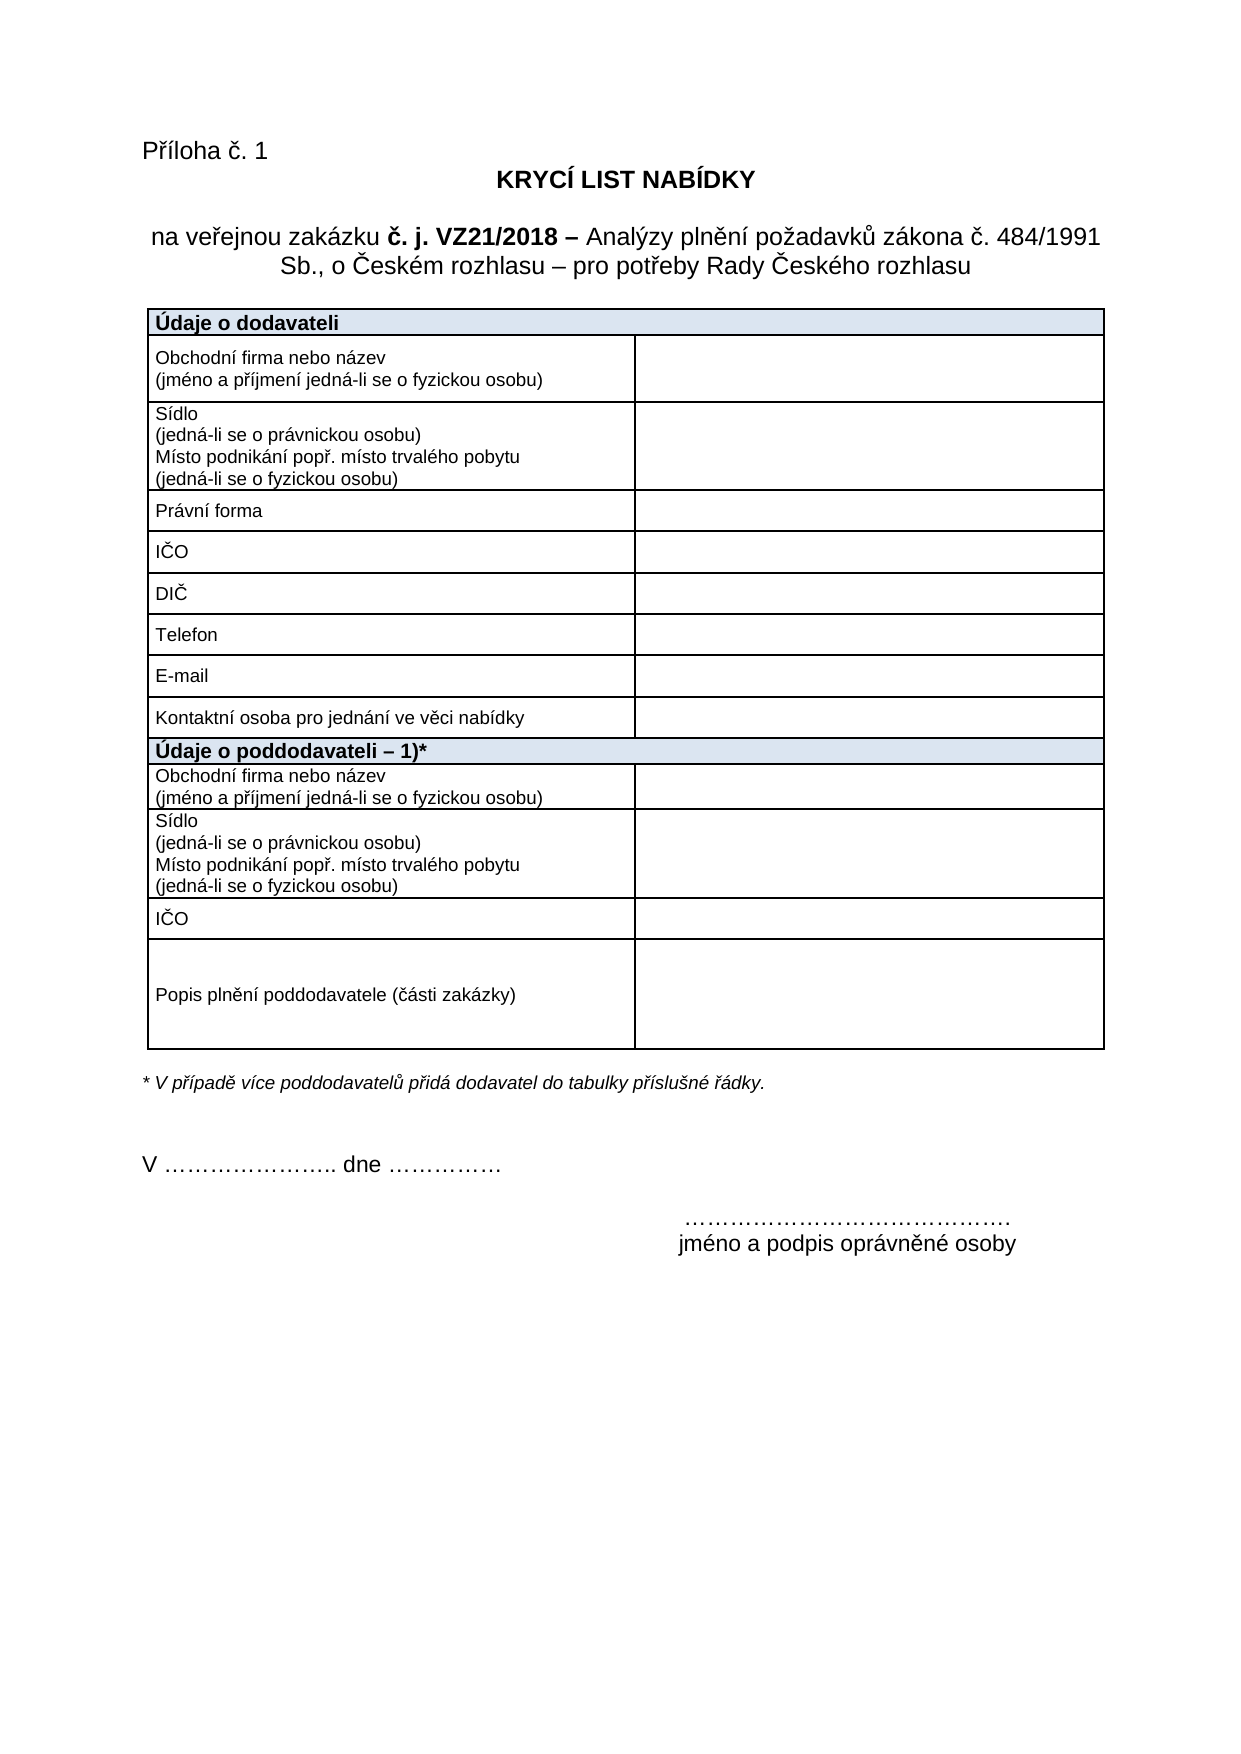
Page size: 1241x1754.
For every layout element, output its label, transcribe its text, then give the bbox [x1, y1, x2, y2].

table_cell [636, 940, 1103, 1048]
table_cell [636, 615, 1103, 654]
table_cell Telefon [149, 615, 634, 654]
table_cell [636, 574, 1103, 613]
text na veřejnou zakázku č. j. VZ21/2018 – Analýzy plnění požadavků zákona č. 484/1991 Sb., o Českém rozhlasu – pro potřeby Rady Českého rozhlasu [142, 222, 1110, 279]
table_cell Obchodní firma nebo název (jméno a příjmení jedná-li se o fyzickou osobu) [149, 765, 634, 808]
table_cell DIČ [149, 574, 634, 613]
table_cell [636, 765, 1103, 808]
table_cell [636, 491, 1103, 530]
text ……………………………………. [658, 1204, 1110, 1230]
text jméno a podpis oprávněné osoby [584, 1230, 1110, 1256]
text * V případě více poddodavatelů přidá dodavatel do tabulky příslušné řádky. [142, 1072, 1110, 1093]
table_cell [636, 532, 1103, 572]
table_cell Sídlo (jedná-li se o právnickou osobu) Místo podnikání popř. místo trvalého pobytu (jedná-li se o fyzickou osobu) [149, 403, 634, 489]
table_cell [636, 698, 1103, 737]
text Příloha č. 1 [142, 136, 1110, 164]
table_cell Sídlo (jedná-li se o právnickou osobu) Místo podnikání popř. místo trvalého pobytu (jedná-li se o fyzickou osobu) [149, 810, 634, 897]
table_cell [636, 403, 1103, 489]
table_cell E-mail [149, 656, 634, 696]
table_cell IČO [149, 899, 634, 938]
table_cell IČO [149, 532, 634, 572]
table_cell Obchodní firma nebo název (jméno a příjmení jedná-li se o fyzickou osobu) [149, 336, 634, 401]
table_cell [636, 656, 1103, 696]
table_cell Údaje o poddodavateli – 1)* [149, 739, 1103, 763]
table_cell [636, 810, 1103, 897]
table_cell Popis plnění poddodavatele (části zakázky) [149, 940, 634, 1048]
table_cell Kontaktní osoba pro jednání ve věci nabídky [149, 698, 634, 737]
text KRYCÍ LIST NABÍDKY [142, 164, 1110, 193]
table_cell [636, 899, 1103, 938]
table_header Údaje o dodavateli [149, 310, 1103, 334]
table_cell Právní forma [149, 491, 634, 530]
text V ………………….. dne …………… [142, 1151, 1110, 1177]
table_cell [636, 336, 1103, 401]
